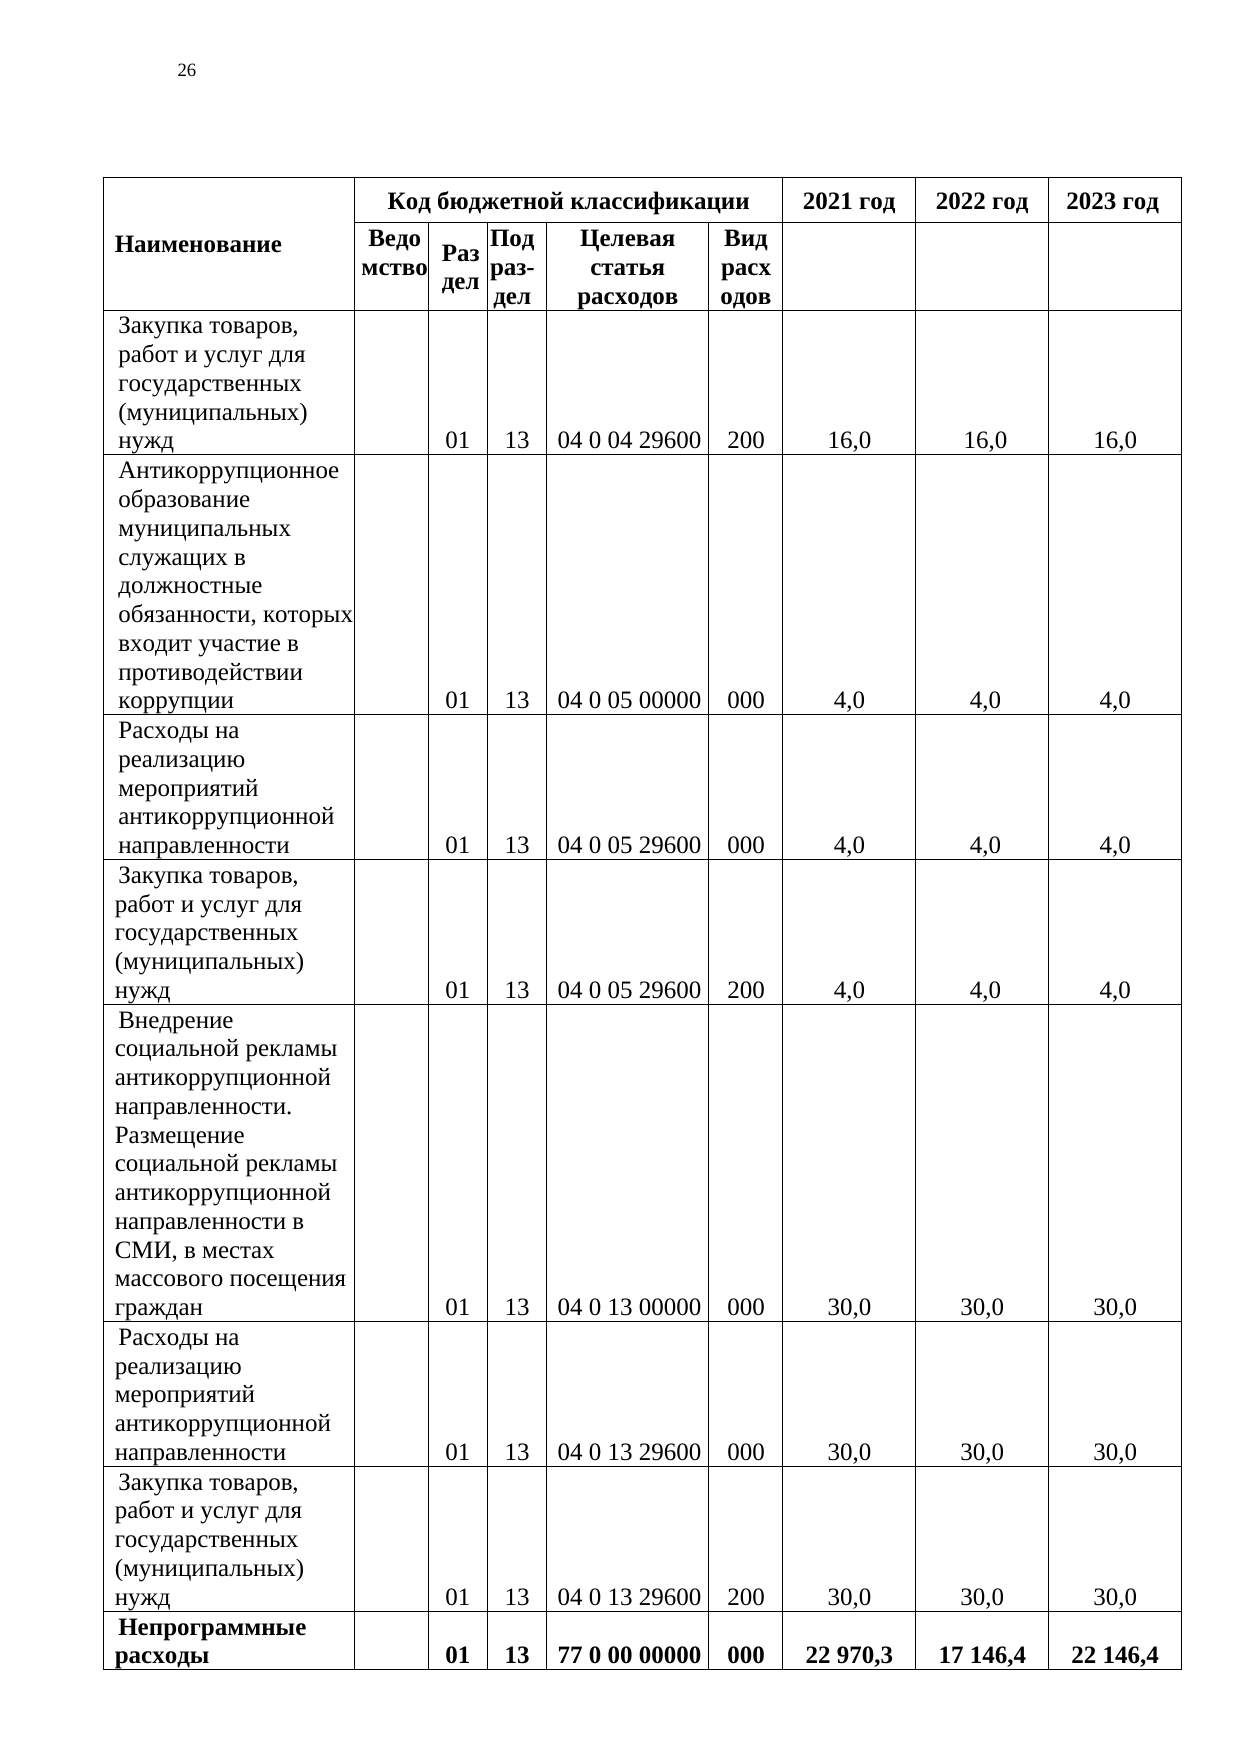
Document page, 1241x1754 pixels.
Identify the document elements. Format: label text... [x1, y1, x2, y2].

table_cell [355, 455, 428, 714]
table_cell Антикоррупционное образование муниципальных служащих в должностные обязанности, которых входит участие в противодействии коррупции [104, 455, 354, 714]
table_cell 04 0 13 29600 [547, 1467, 708, 1611]
table_header 2021 год [783, 178, 915, 222]
table_cell 13 [488, 860, 546, 1004]
table_cell 000 [709, 455, 782, 714]
table_cell 30,0 [916, 1467, 1048, 1611]
table_header 2023 год [1049, 178, 1181, 222]
table_cell 4,0 [916, 860, 1048, 1004]
table_cell 16,0 [783, 311, 915, 454]
table_cell 13 [488, 1467, 546, 1611]
table_cell 17 146,4 [916, 1612, 1048, 1669]
table_cell Расходы на реализацию мероприятий антикоррупционной направленности [104, 715, 354, 859]
table_cell [355, 860, 428, 1004]
table_cell 000 [709, 1005, 782, 1321]
table_cell 30,0 [916, 1005, 1048, 1321]
table_cell Целевая статья расходов [547, 223, 708, 309]
table_cell [783, 223, 915, 309]
table_cell [355, 715, 428, 859]
table_cell 16,0 [916, 311, 1048, 454]
table_cell Непрограммные расходы [104, 1612, 354, 1669]
table_cell 01 [429, 1612, 487, 1669]
table_cell 04 0 13 00000 [547, 1005, 708, 1321]
table_cell [355, 1005, 428, 1321]
table_cell 01 [429, 860, 487, 1004]
table_cell 13 [488, 311, 546, 454]
table_cell 01 [429, 455, 487, 714]
table_cell 000 [709, 1322, 782, 1466]
table_cell Закупка товаров, работ и услуг для государственных (муниципальных) нужд [104, 311, 354, 454]
table_cell 200 [709, 311, 782, 454]
table_cell [355, 311, 428, 454]
table_cell 4,0 [1049, 455, 1181, 714]
table_cell 04 0 04 29600 [547, 311, 708, 454]
table_cell Закупка товаров, работ и услуг для государственных (муниципальных) нужд [104, 860, 354, 1004]
table_cell [1049, 223, 1181, 309]
table_cell 30,0 [783, 1322, 915, 1466]
table_cell 30,0 [1049, 1467, 1181, 1611]
table_cell [355, 1612, 428, 1669]
table_cell Раз дел [429, 223, 487, 309]
table_cell 04 0 13 29600 [547, 1322, 708, 1466]
table_cell 13 [488, 455, 546, 714]
table_cell 13 [488, 1612, 546, 1669]
table_header Наименование [104, 178, 354, 309]
table_cell [355, 1467, 428, 1611]
table_cell 04 0 05 29600 [547, 860, 708, 1004]
table_cell 01 [429, 1005, 487, 1321]
table_cell 04 0 05 00000 [547, 455, 708, 714]
table_cell 30,0 [783, 1467, 915, 1611]
table_cell Внедрение социальной рекламы антикоррупционной направленности. Размещение социальной рекламы антикоррупционной направленности в СМИ, в местах массового посещения граждан [104, 1005, 354, 1321]
table_cell 200 [709, 860, 782, 1004]
table_cell 4,0 [1049, 860, 1181, 1004]
table_cell 04 0 05 29600 [547, 715, 708, 859]
table_cell 4,0 [783, 860, 915, 1004]
table_cell 4,0 [783, 455, 915, 714]
table_cell 01 [429, 311, 487, 454]
table_cell Закупка товаров, работ и услуг для государственных (муниципальных) нужд [104, 1467, 354, 1611]
table_cell 4,0 [1049, 715, 1181, 859]
table_header 2022 год [916, 178, 1048, 222]
table_cell 4,0 [916, 455, 1048, 714]
table_cell 4,0 [916, 715, 1048, 859]
table_cell 16,0 [1049, 311, 1181, 454]
table_cell 30,0 [783, 1005, 915, 1321]
table_cell 13 [488, 1322, 546, 1466]
table_cell 01 [429, 715, 487, 859]
table_header Код бюджетной классификации [355, 178, 782, 222]
table_cell 30,0 [1049, 1322, 1181, 1466]
table_cell 01 [429, 1322, 487, 1466]
table_cell 30,0 [916, 1322, 1048, 1466]
table_cell 000 [709, 1612, 782, 1669]
table_cell 30,0 [1049, 1005, 1181, 1321]
table_cell 77 0 00 00000 [547, 1612, 708, 1669]
table_cell 01 [429, 1467, 487, 1611]
table_cell Ведо мство [355, 223, 428, 309]
table_cell 000 [709, 715, 782, 859]
table_cell 4,0 [783, 715, 915, 859]
table_cell 22 970,3 [783, 1612, 915, 1669]
table_cell Вид расходов [709, 223, 782, 309]
table_cell 22 146,4 [1049, 1612, 1181, 1669]
table_cell 200 [709, 1467, 782, 1611]
table_cell 13 [488, 1005, 546, 1321]
table_cell 13 [488, 715, 546, 859]
table_cell Подраз-дел [488, 223, 546, 309]
table_cell [355, 1322, 428, 1466]
table_cell [916, 223, 1048, 309]
table_cell Расходы на реализацию мероприятий антикоррупционной направленности [104, 1322, 354, 1466]
